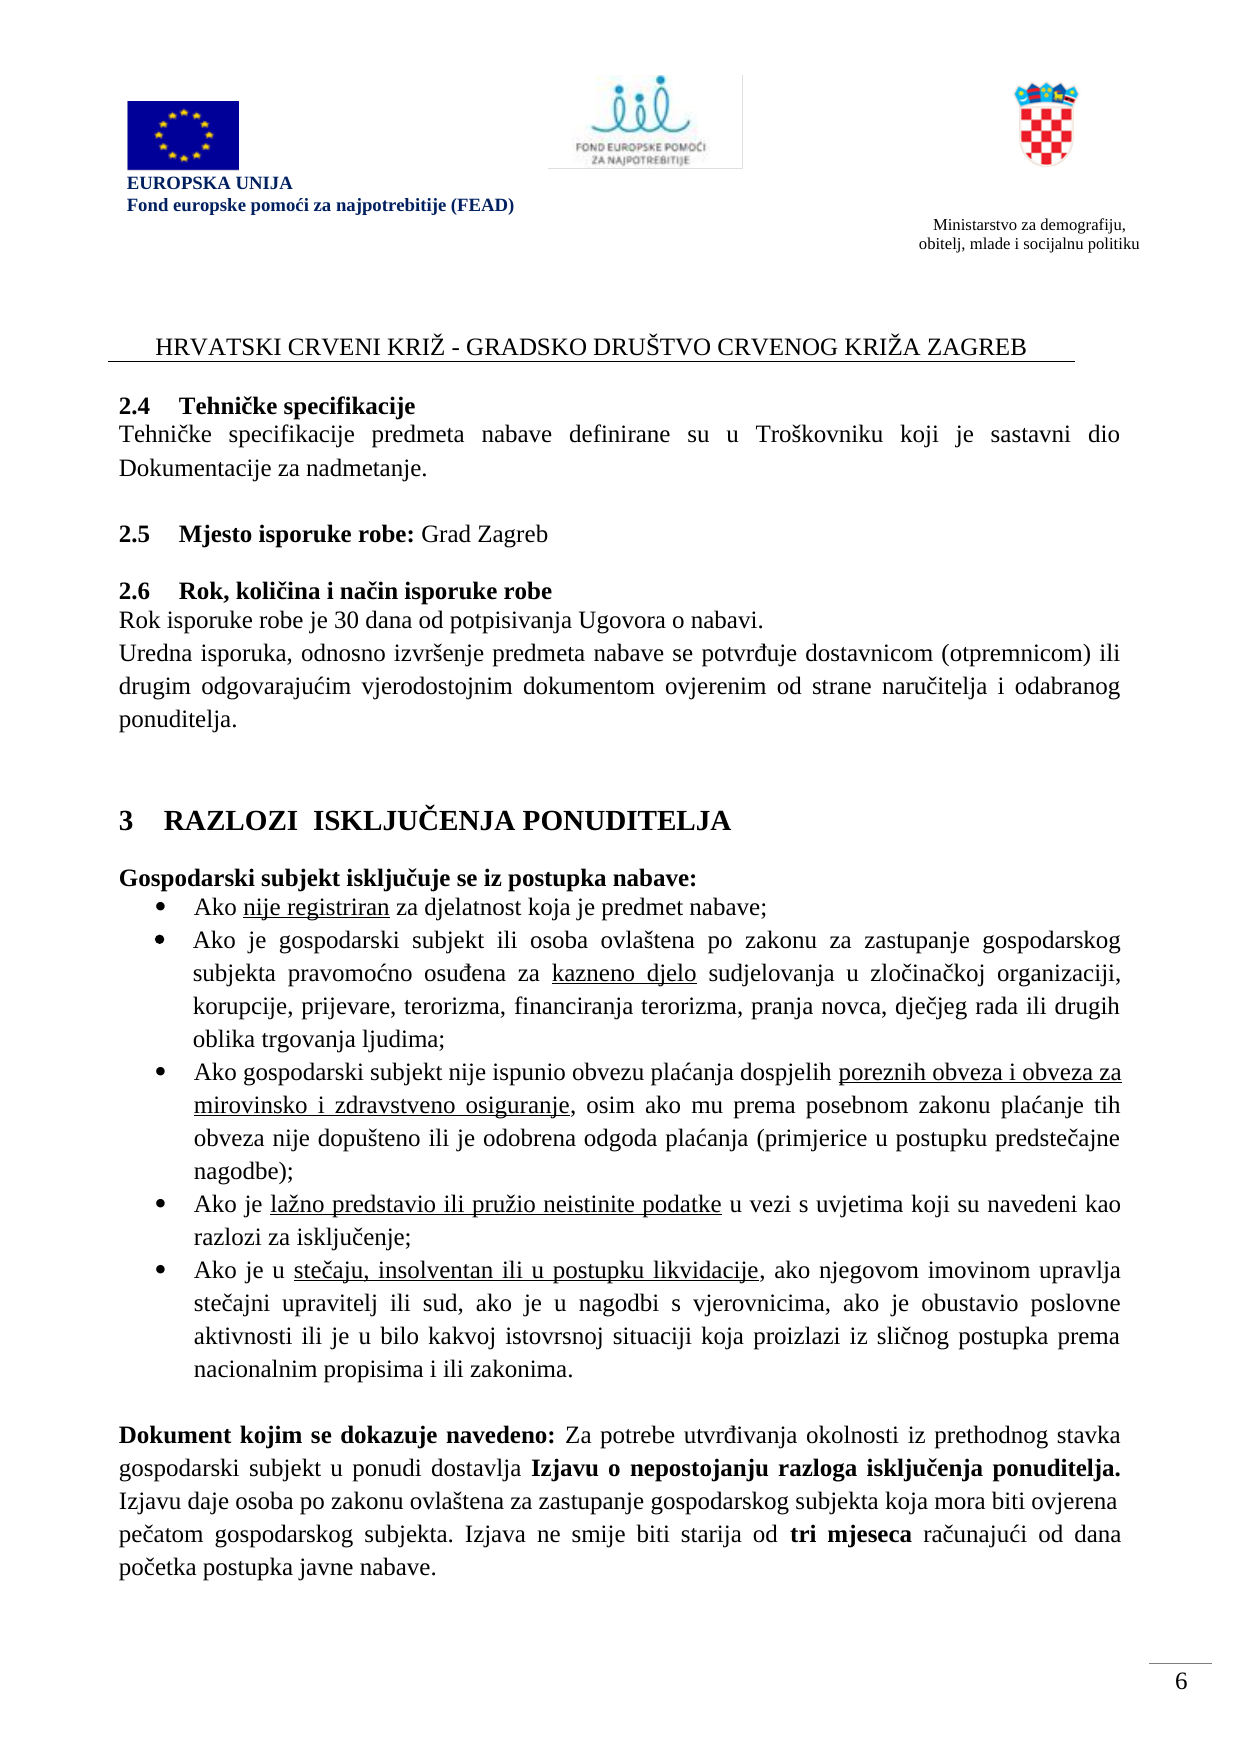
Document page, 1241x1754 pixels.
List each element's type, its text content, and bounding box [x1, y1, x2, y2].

text Tehničke specifikacije predmeta nabave definirane su u Troškovniku koji je sastavni dio Dokumentacije za nadmetanje. [119, 419, 1121, 481]
subtitle RAZLOZI ISKLJUČENJA PONUDITELJA [119, 803, 1121, 837]
text Rok isporuke robe je 30 dana od potpisivanja Ugovora o nabavi. [119, 605, 1121, 634]
list Ako gospodarski subjekt nije ispunio obvezu plaćanja dospjelih poreznih obveza i obveza za mirovinsko i zdravstveno osiguranje, osim ako mu prema posebnom zakonu plaćanje tih obveza nije dopušteno ili je odobrena odgoda plaćanja (primjerice u postupku predstečajne nagodbe); [156, 1057, 1121, 1184]
list Ako je u stečaju, insolventan ili u postupku likvidacije, ako njegovom imovinom upravlja stečajni upravitelj ili sud, ako je u nagodbi s vjerovnicima, ako je obustavio poslovne aktivnosti ili je u bilo kakvoj istovrsnoj situaciji koja proizlazi iz sličnog postupka prema nacionalnim propisima i ili zakonima. [156, 1255, 1121, 1383]
list Ako je lažno predstavio ili pružio neistinite podatke u vezi s uvjetima koji su navedeni kao razlozi za isključenje; [156, 1189, 1121, 1251]
subtitle Tehničke specifikacije [119, 391, 1121, 419]
text Uredna isporuka, odnosno izvršenje predmeta nabave se potvrđuje dostavnicom (otpremnicom) ili drugim odgovarajućim vjerodostojnim dokumentom ovjerenim od strane naručitelja i odabranog ponuditelja. [119, 638, 1121, 733]
subtitle Rok, količina i način isporuke robe [119, 576, 1121, 605]
text pečatom gospodarskog subjekta. Izjava ne smije biti starija od tri mjeseca računajući od dana početka postupka javne nabave. [119, 1519, 1121, 1581]
list Ako nije registriran za djelatnost koja je predmet nabave; [156, 892, 1121, 920]
list Ako je gospodarski subjekt ili osoba ovlaštena po zakonu za zastupanje gospodarskog subjekta pravomoćno osuđena za kazneno djelo sudjelovanja u zločinačkoj organizaciji, korupcije, prijevare, terorizma, financiranja terorizma, pranja novca, dječjeg rada ili drugih oblika trgovanja ljudima; [155, 925, 1121, 1052]
subtitle Mjesto isporuke robe: Grad Zagreb [119, 519, 1121, 547]
subtitle Gospodarski subjekt isključuje se iz postupka nabave: [119, 863, 1121, 892]
picture [126, 101, 239, 172]
text Dokument kojim se dokazuje navedeno: Za potrebe utvrđivanja okolnosti iz prethodnog stavka gospodarski subjekt u ponudi dostavlja Izjavu o nepostojanju razloga isključenja ponuditelja. Izjavu daje osoba po zakonu ovlaštena za zastupanje gospodarskog subjekta koja mora biti ovjerena [119, 1420, 1121, 1515]
picture [978, 76, 1115, 172]
picture [547, 75, 746, 172]
